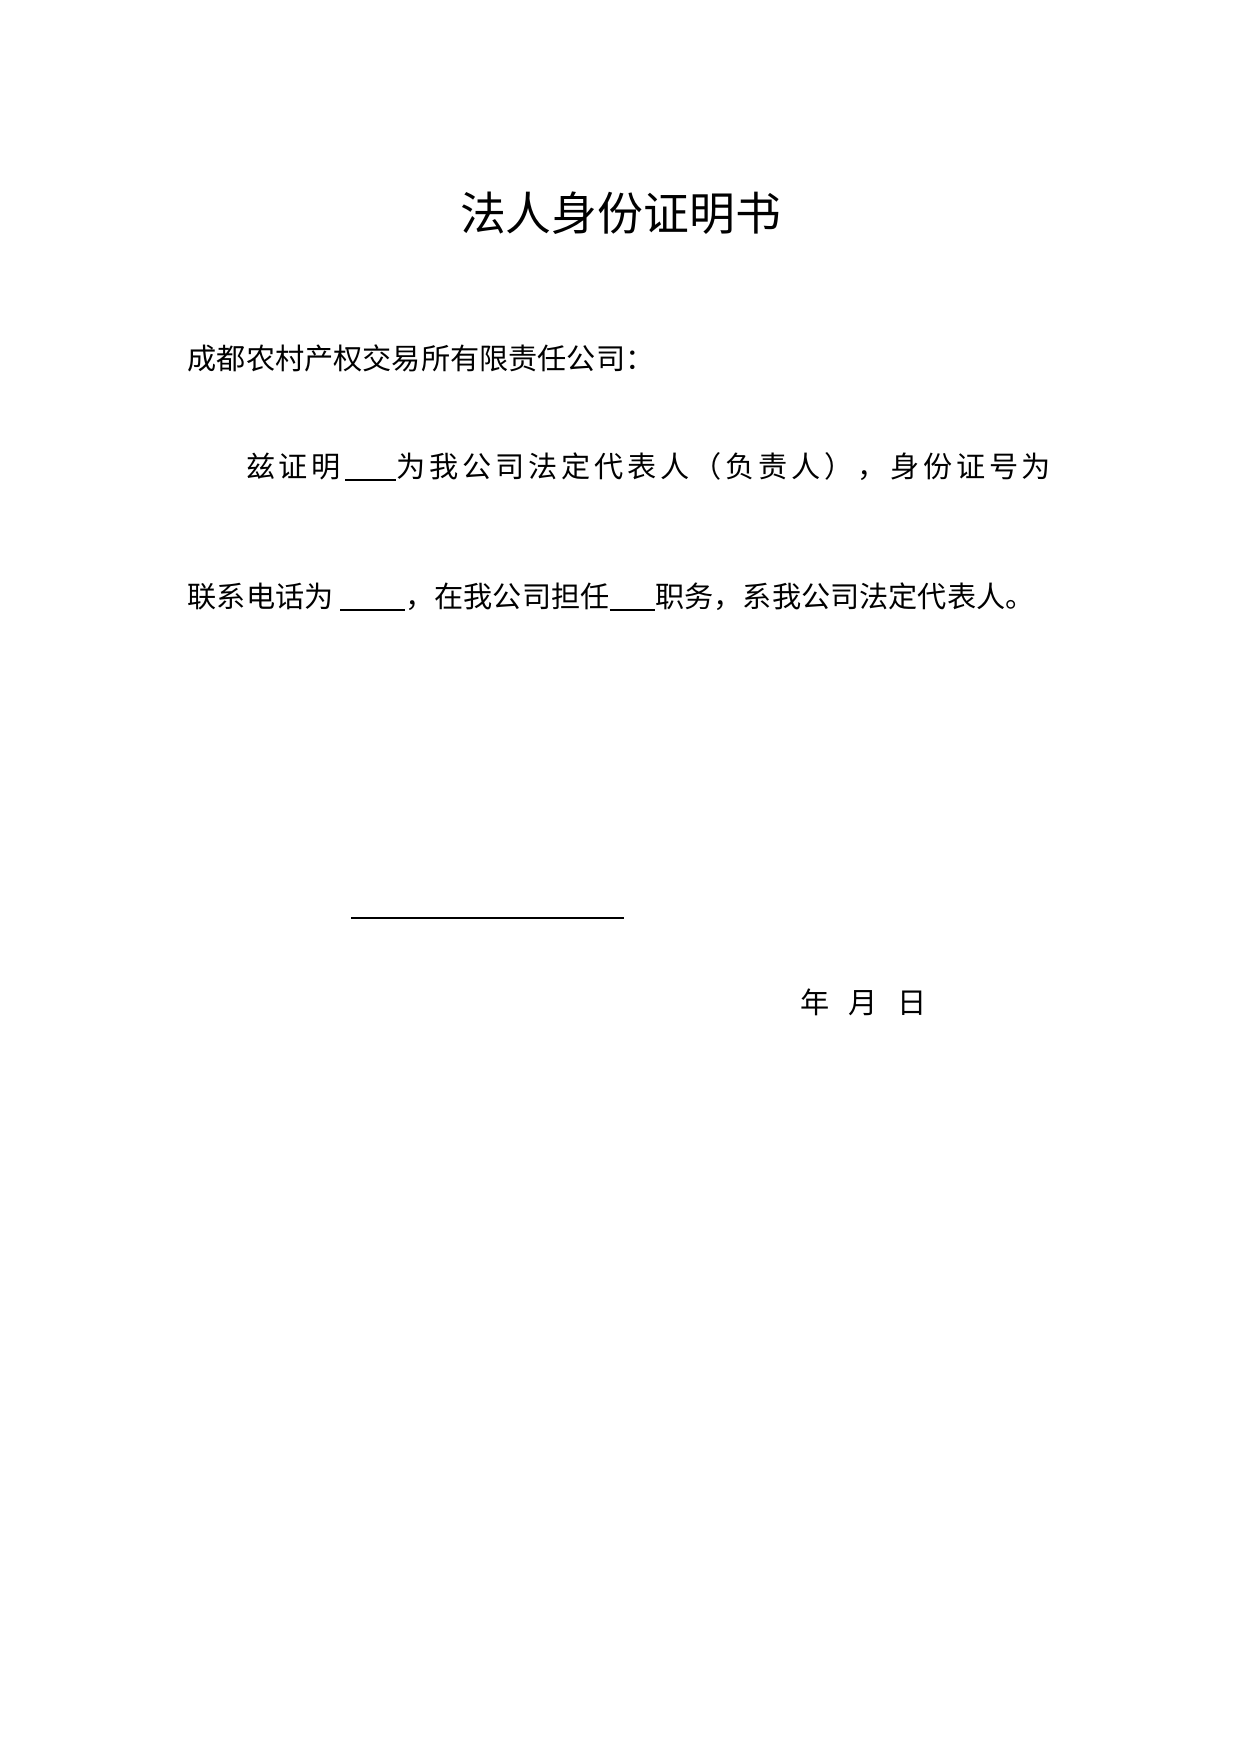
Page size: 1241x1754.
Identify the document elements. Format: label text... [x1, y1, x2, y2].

text 成都农村产权交易所有限责任公司： [187, 324, 1053, 389]
text 法人身份证明书 [187, 162, 1053, 259]
text 兹证明 为我公司法定代表人（负责人），身份证号为 联系电话为 ，在我公司担任 职务，系我公司法定代表人。 [187, 432, 1053, 627]
text 年 月 日 [187, 968, 1053, 1033]
